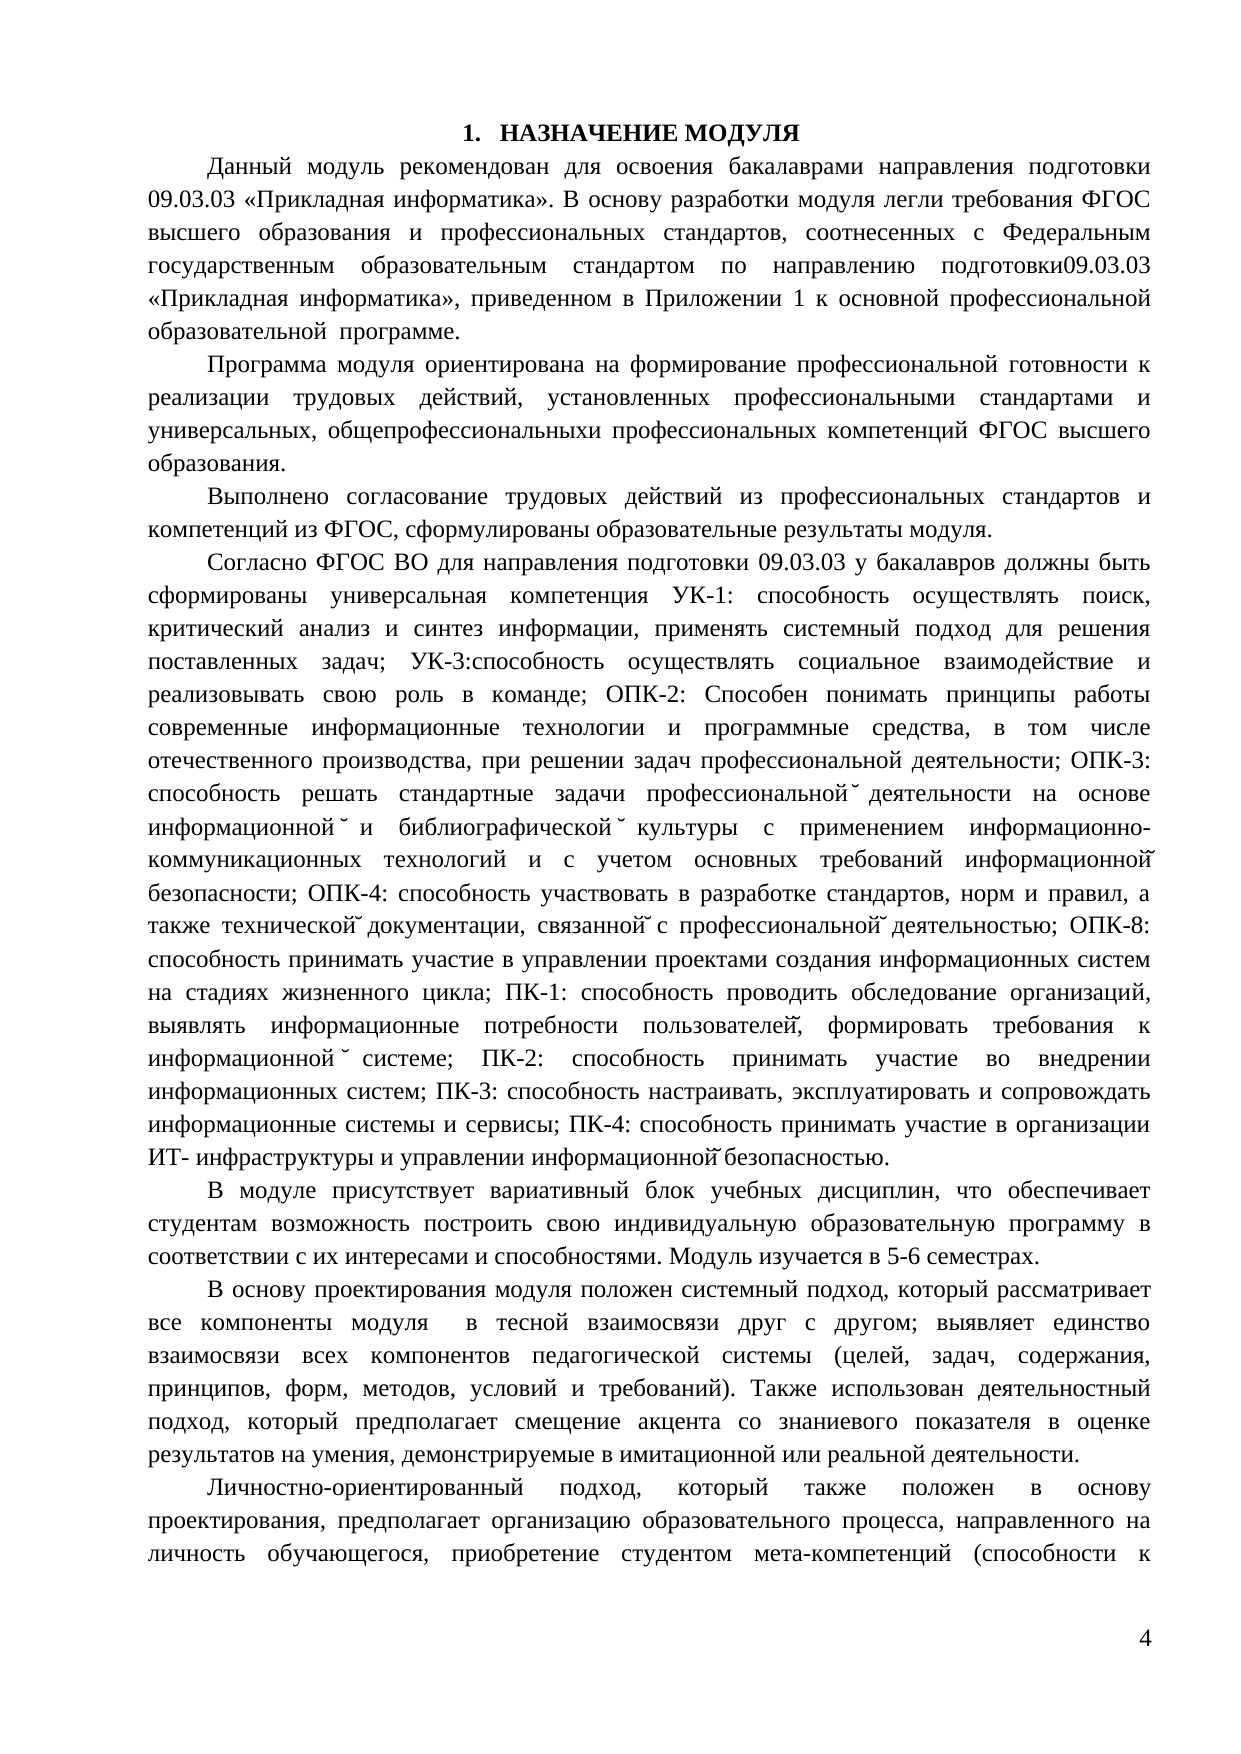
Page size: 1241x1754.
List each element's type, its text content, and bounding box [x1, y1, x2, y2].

text В модуле присутствует вариативный блок учебных дисциплин, что обеспечивает студентам возможность построить свою индивидуальную образовательную программу в соответствии с их интересами и способностями. Модуль изучается в 5-6 семестрах. [148, 1175, 1152, 1269]
text Данный модуль рекомендован для освоения бакалаврами направления подготовки 09.03.03 «Прикладная информатика». В основу разработки модуля легли требования ФГОС высшего образования и профессиональных стандартов, соотнесенных с Федеральным государственным образовательным стандартом по направлению подготовки09.03.03 «Прикладная информатика», приведенном в Приложении 1 к основной профессиональной образовательной программе. [148, 151, 1152, 345]
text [148, 1472, 1152, 1567]
text Выполнено согласование трудовых действий из профессиональных стандартов и компетенций из ФГОС, сформулированы образовательные результаты модуля. [148, 481, 1152, 543]
text В основу проектирования модуля положен системный подход, который рассматривает все компоненты модуля в тесной взаимосвязи друг с другом; выявляет единство взаимосвязи всех компонентов педагогической системы (целей, задач, содержания, принципов, форм, методов, условий и требований). Также использован деятельностный подход, который предполагает смещение акцента со знаниевого показателя в оценке результатов на умения, демонстрируемые в имитационной или реальной деятельности. [148, 1274, 1152, 1468]
list назначение модуля [110, 118, 1152, 147]
text Программа модуля ориентирована на формирование профессиональной готовности к реализации трудовых действий, установленных профессиональными стандартами и универсальных, общепрофессиональныхи профессиональных компетенций ФГОС высшего образования. [148, 349, 1152, 477]
text Согласно ФГОС ВО для направления подготовки 09.03.03 у бакалавров должны быть сформированы универсальная компетенция УК-1: способность осуществлять поиск, критический анализ и синтез информации, применять системный подход для решения поставленных задач; УК-3:способность осуществлять социальное взаимодействие и реализовывать свою роль в команде; ОПК-2: Способен понимать принципы работы современные информационные технологии и программные средства, в том числе отечественного производства, при решении задач профессиональной деятельности; ОПК-3: способность решать стандартные задачи профессиональной̆ деятельности на основе информационной̆ и библиографической̆ культуры с применением информационно- коммуникационных технологий и с учетом основных требований информационной̆ безопасности; ОПК-4: способность участвовать в разработке стандартов, норм и правил, а также технической̆ документации, связанной̆ с профессиональной̆ деятельностью; ОПК-8: способность принимать участие в управлении проектами создания информационных систем на стадиях жизненного цикла; ПК-1: способность проводить обследование организаций, выявлять информационные потребности пользователей̆, формировать требования к информационной̆ системе; ПК-2: способность принимать участие во внедрении информационных систем; ПК-3: способность настраивать, эксплуатировать и сопровождать информационные системы и сервисы; ПК-4: способность принимать участие в организации ИТ- инфраструктуры и управлении информационной̆ безопасностью. [148, 547, 1152, 1171]
